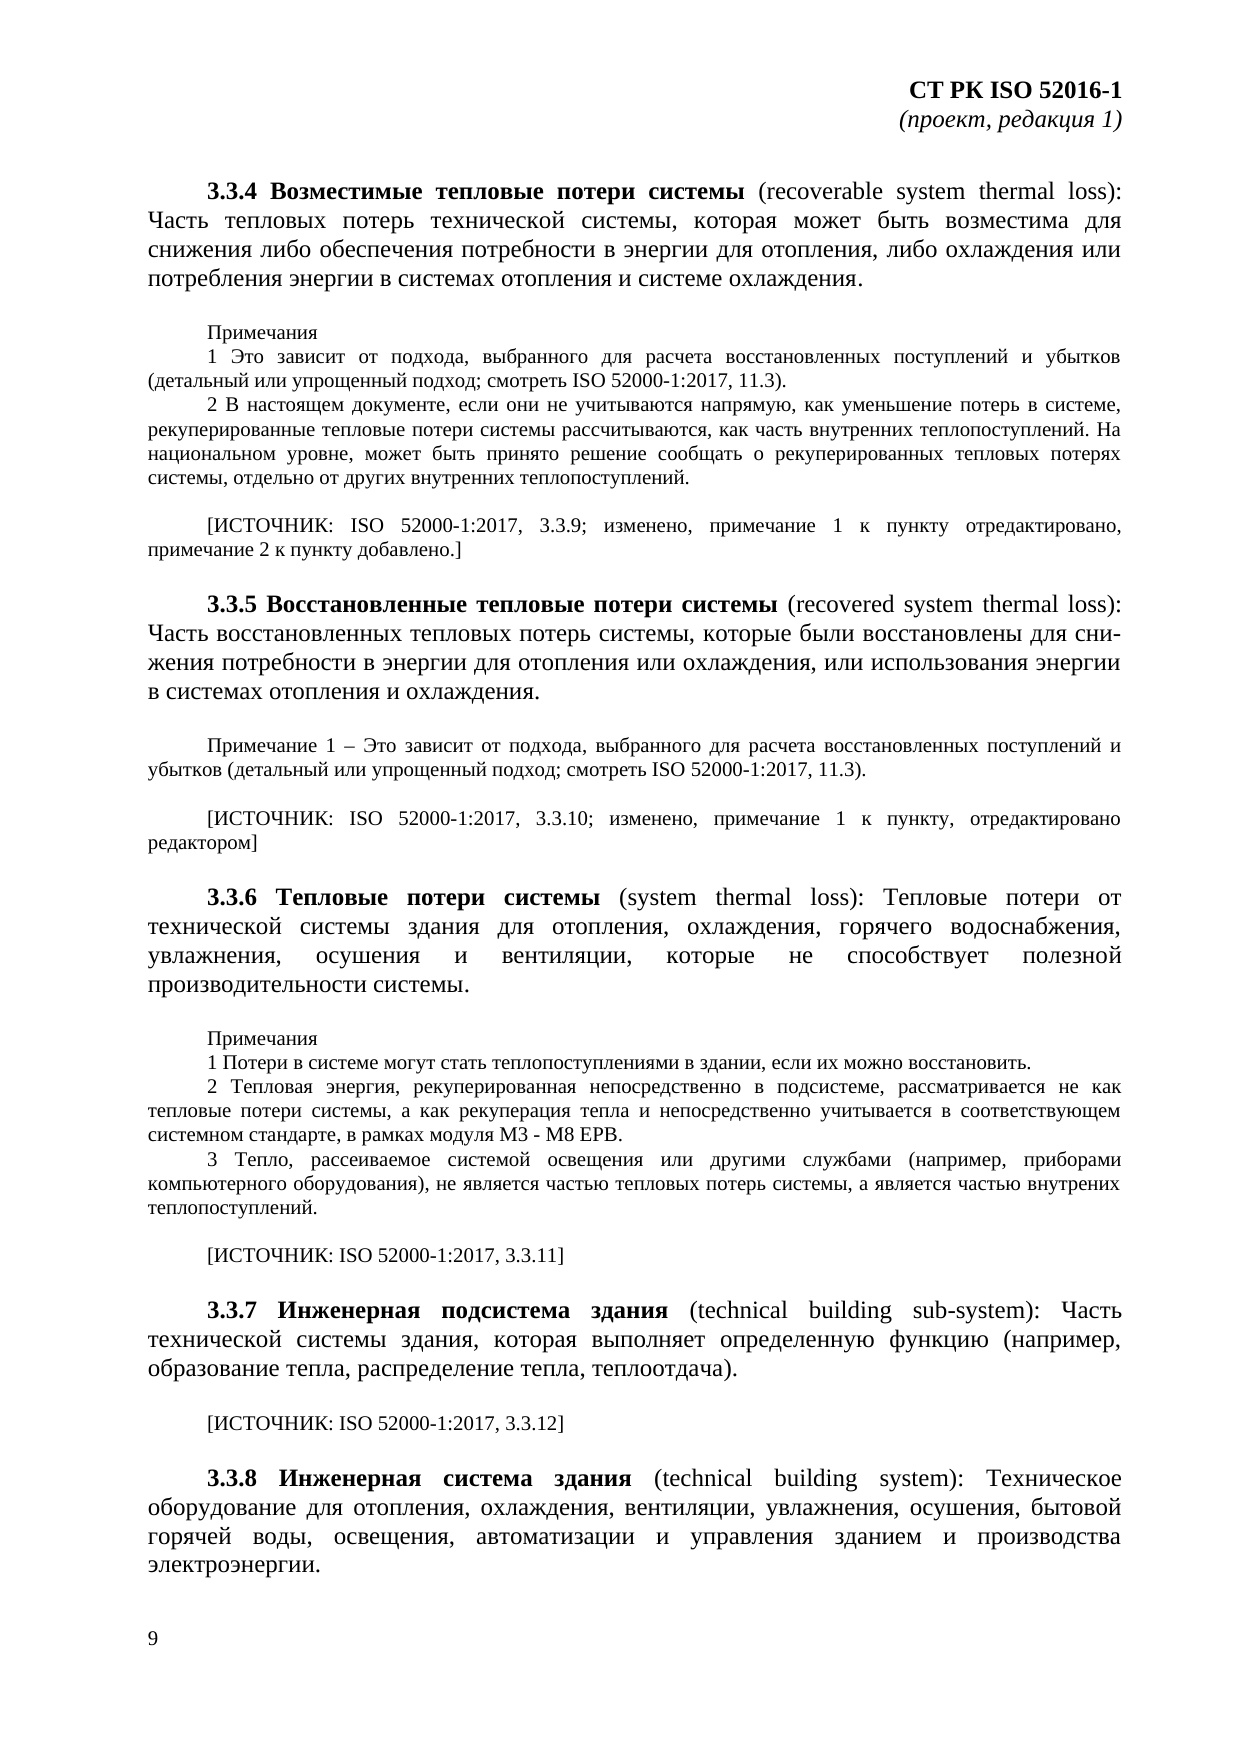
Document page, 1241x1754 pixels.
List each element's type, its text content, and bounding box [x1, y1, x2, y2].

text 2 В настоящем документе, если они не учитываются напрямую, как уменьшение потерь в системе, рекуперированные тепловые потери системы рассчитываются, как часть внутренних теплопоступлений. На национальном уровне, может быть принято решение сообщать о рекуперированных тепловых потерях системы, отдельно от других внутренних теплопоступлений. [148, 392, 1122, 489]
text [ИСТОЧНИК: ISO 52000-1:2017, 3.3.12] [148, 1411, 1122, 1434]
text 3 Тепло, рассеиваемое системой освещения или другими службами (например, приборами компьютерного оборудования), не является частью тепловых потерь системы, а является частью внутрених теплопоступлений. [148, 1146, 1122, 1219]
text [ИСТОЧНИК: ISO 52000-1:2017, 3.3.10; изменено, примечание 1 к пункту, отредактировано редактором] [148, 806, 1122, 854]
text 3.3.5 Восстановленные тепловые потери системы (recovered system thermal loss): Часть восстановленных тепловых потерь системы, которые были восстановлены для сни- жения потребности в энергии для отопления или охлаждения, или использования энергии в системах отопления и охлаждения. [148, 589, 1122, 704]
text 1 Потери в системе могут стать теплопоступлениями в здании, если их можно восстановить. [148, 1050, 1122, 1074]
text Примечания [148, 1026, 1122, 1050]
text [ИСТОЧНИК: ISO 52000-1:2017, 3.3.11] [148, 1243, 1122, 1267]
text Примечание 1 – Это зависит от подхода, выбранного для расчета восстановленных поступлений и убытков (детальный или упрощенный подход; смотреть ISO 52000-1:2017, 11.3). [148, 733, 1122, 781]
text 3.3.7 Инженерная подсистема здания (technical building sub-system): Часть технической системы здания, которая выполняет определенную функцию (например, образование тепла, распределение тепла, теплоотдача). [148, 1296, 1122, 1382]
text 3.3.8 Инженерная система здания (technical building system): Техническое оборудование для отопления, охлаждения, вентиляции, увлажнения, осушения, бытовой горячей воды, освещения, автоматизации и управления зданием и производства электроэнергии. [148, 1463, 1122, 1578]
text 2 Тепловая энергия, рекуперированная непосредственно в подсистеме, рассматривается не как тепловые потери системы, а как рекуперация тепла и непосредственно учитывается в соответствующем системном стандарте, в рамках модуля M3 - M8 EPB. [148, 1074, 1122, 1146]
text Примечания [148, 320, 1122, 344]
text [ИСТОЧНИК: ISO 52000-1:2017, 3.3.9; изменено, примечание 1 к пункту отредактировано, примечание 2 к пункту добавлено.] [148, 513, 1122, 561]
text 1 Это зависит от подхода, выбранного для расчета восстановленных поступлений и убытков (детальный или упрощенный подход; смотреть ISO 52000-1:2017, 11.3). [148, 344, 1122, 392]
text 3.3.6 Тепловые потери системы (system thermal loss): Тепловые потери от технической системы здания для отопления, охлаждения, горячего водоснабжения, увлажнения, осушения и вентиляции, которые не способствует полезной производительности системы. [148, 882, 1122, 997]
text 3.3.4 Возместимые тепловые потери системы (recoverable system thermal loss): Часть тепловых потерь технической системы, которая может быть возместима для снижения либо обеспечения потребности в энергии для отопления, либо охлаждения или потребления энергии в системах отопления и системе охлаждения. [148, 176, 1122, 291]
